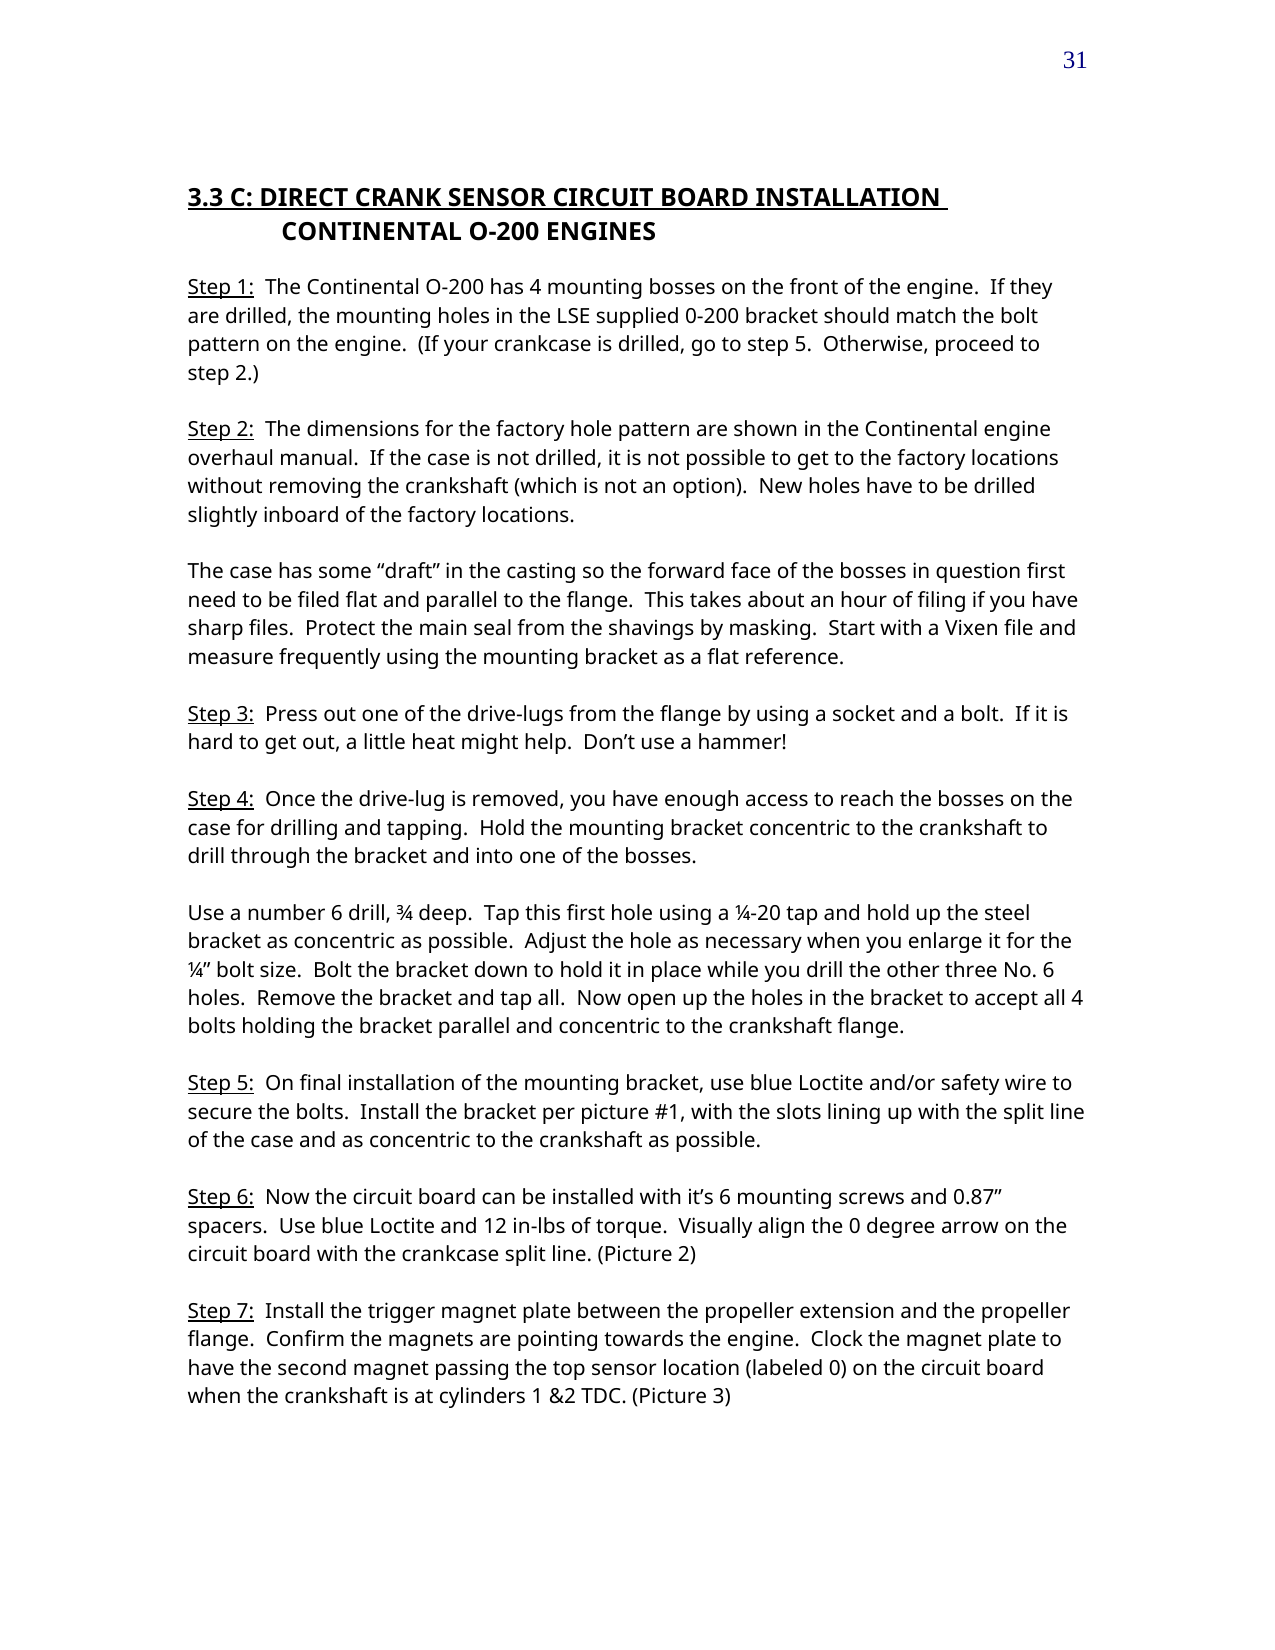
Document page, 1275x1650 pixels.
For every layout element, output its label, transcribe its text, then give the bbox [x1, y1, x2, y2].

text Step 7: Install the trigger magnet plate between the propeller extension and the propeller flange. Confirm the magnets are pointing towards the engine. Clock the magnet plate to have the second magnet passing the top sensor location (labeled 0) on the circuit board when the crankshaft is at cylinders 1 &2 TDC. (Picture 3) [187, 1296, 1087, 1410]
text Step 2: The dimensions for the factory hole pattern are shown in the Continental engine overhaul manual. If the case is not drilled, it is not possible to get to the factory locations without removing the crankshaft (which is not an option). New holes have to be drilled slightly inboard of the factory locations. [187, 414, 1087, 528]
text Use a number 6 drill, ¾ deep. Tap this first hole using a ¼-20 tap and hold up the steel bracket as concentric as possible. Adjust the hole as necessary when you enlarge it for the ¼” bolt size. Bolt the bracket down to hold it in place while you drill the other three No. 6 holes. Remove the bracket and tap all. Now open up the holes in the bracket to accept all 4 bolts holding the bracket parallel and concentric to the crankshaft flange. [187, 898, 1087, 1040]
text Step 1: The Continental O-200 has 4 mounting bosses on the front of the engine. If they are drilled, the mounting holes in the LSE supplied 0-200 bracket should match the bolt pattern on the engine. (If your crankcase is drilled, go to step 5. Otherwise, proceed to step 2.) [187, 272, 1087, 386]
text The case has some “draft” in the casting so the forward face of the bosses in question first need to be filed flat and parallel to the flange. This takes about an hour of filing if you have sharp files. Protect the main seal from the shavings by masking. Start with a Vixen file and measure frequently using the mounting bracket as a flat reference. [187, 557, 1087, 670]
text 3.3 C: DIRECT CRANK SENSOR CIRCUIT BOARD INSTALLATION CONTINENTAL O-200 ENGINES [187, 179, 1087, 247]
text Step 3: Press out one of the drive-lugs from the flange by using a socket and a bolt. If it is hard to get out, a little heat might help. Don’t use a hammer! [187, 699, 1087, 756]
text Step 5: On final installation of the mounting bracket, use blue Loctite and/or safety wire to secure the bolts. Install the bracket per picture #1, with the slots lining up with the split line of the case and as concentric to the crankshaft as possible. [187, 1068, 1087, 1154]
text Step 4: Once the drive-lug is removed, you have enough access to reach the bosses on the case for drilling and tapping. Hold the mounting bracket concentric to the crankshaft to drill through the bracket and into one of the bosses. [187, 784, 1087, 869]
text Step 6: Now the circuit board can be installed with it’s 6 mounting screws and 0.87” spacers. Use blue Loctite and 12 in-lbs of torque. Visually align the 0 degree arrow on the circuit board with the crankcase split line. (Picture 2) [187, 1182, 1087, 1268]
